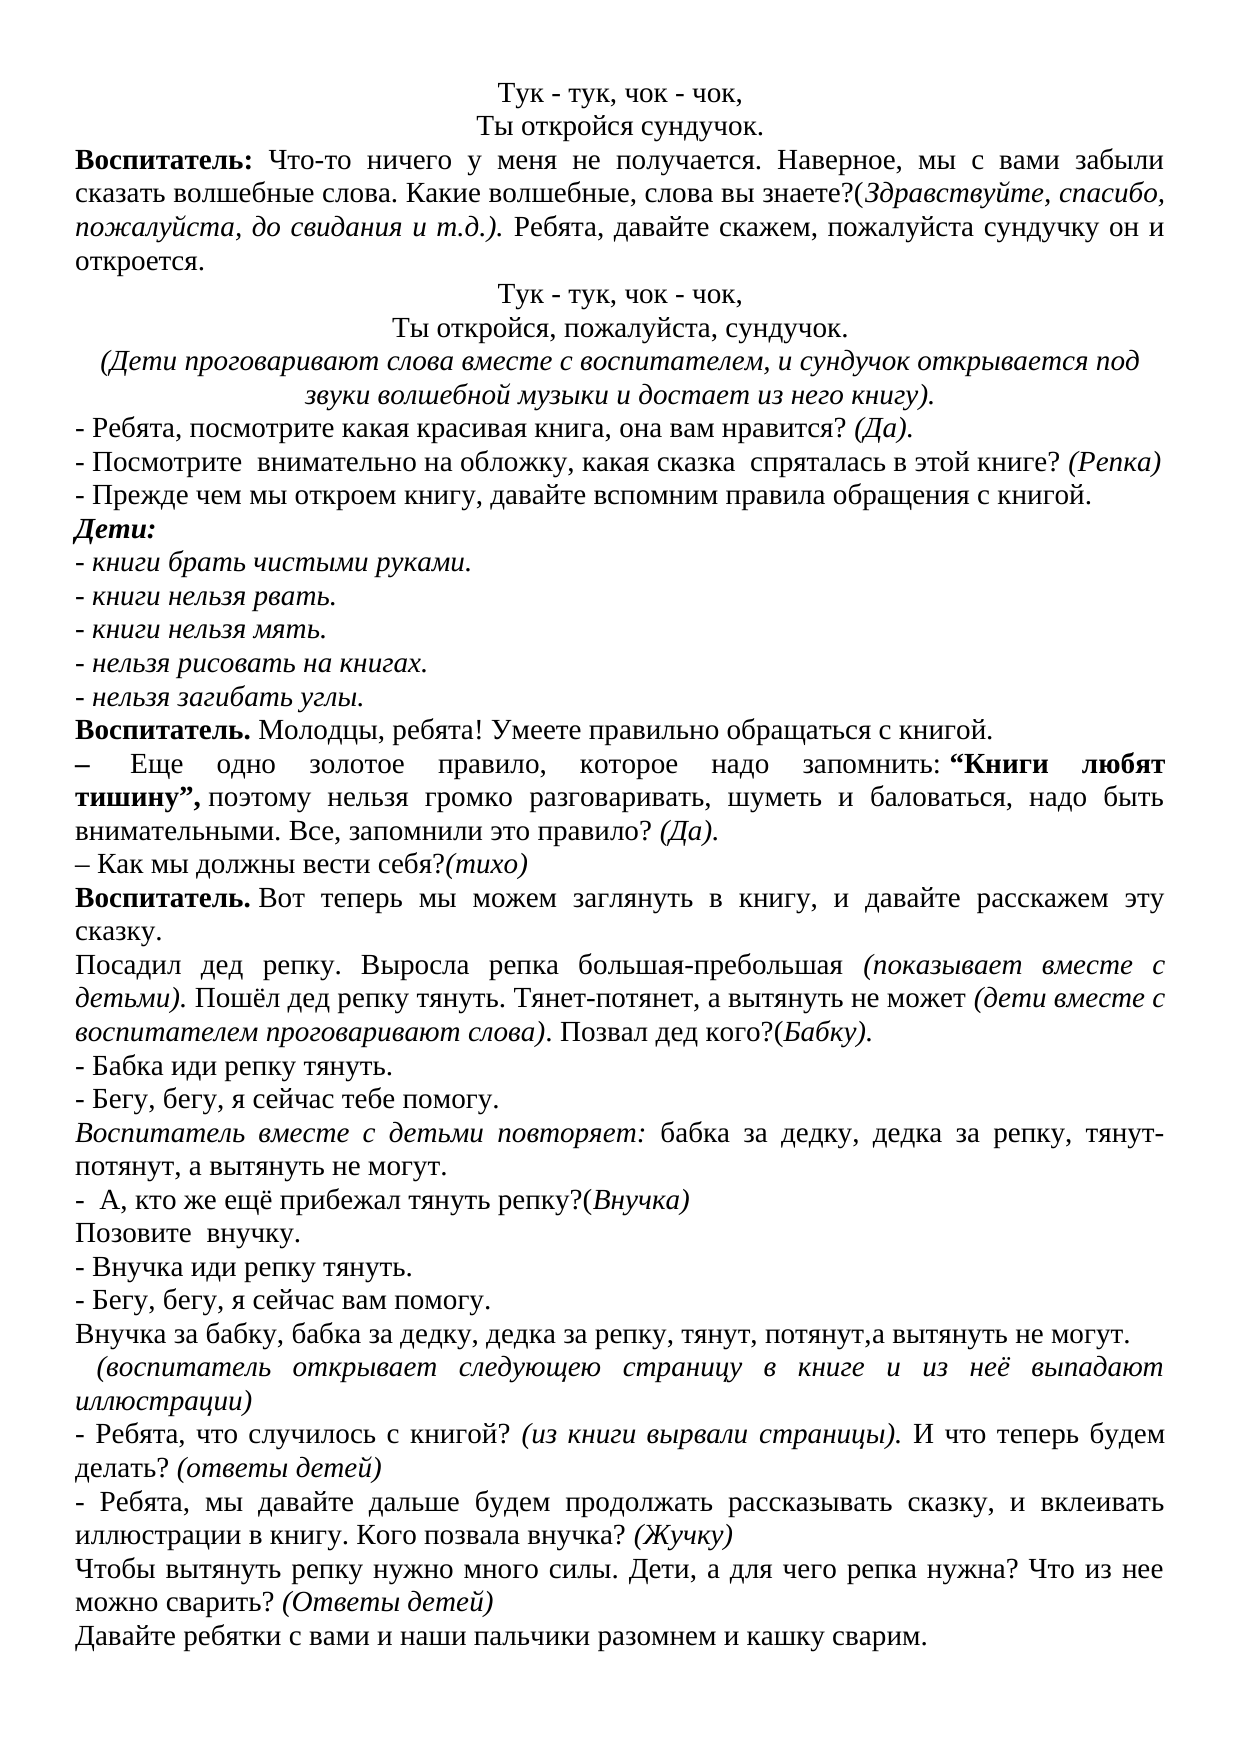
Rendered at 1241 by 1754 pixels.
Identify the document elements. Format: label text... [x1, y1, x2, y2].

text (воспитатель открывает следующею страницу в книге и из неё выпадают иллюстрации) [75, 1349, 1165, 1417]
text (Дети проговаривают слова вместе с воспитателем, и сундучок открывается под звуки волшебной музыки и достает из него книгу). [75, 343, 1165, 410]
text Тук - тук, чок - чок, [75, 75, 1165, 108]
text Внучка за бабку, бабка за дедку, дедка за репку, тянут, потянут,а вытянуть не могут. [75, 1316, 1165, 1349]
text Чтобы вытянуть репку нужно много силы. Дети, а для чего репка нужна? Что из нее можно сварить? (Ответы детей) [75, 1551, 1165, 1618]
text - нельзя рисовать на книгах. [75, 645, 1165, 679]
text - Прежде чем мы откроем книгу, давайте вспомним правила обращения с книгой. [75, 477, 1165, 511]
text - Посмотрите внимательно на обложку, какая сказка спряталась в этой книге? (Репка) [75, 444, 1165, 477]
text - книги брать чистыми руками. [75, 544, 1165, 578]
text Посадил дед репку. Выросла репка большая-пребольшая (показывает вместе с детьми). Пошёл дед репку тянуть. Тянет-потянет, а вытянуть не может (дети вместе с воспитателем проговаривают слова). Позвал дед кого?(Бабку). [75, 947, 1165, 1048]
text Давайте ребятки с вами и наши пальчики разомнем и кашку сварим. [75, 1618, 1165, 1651]
text - Бабка иди репку тянуть. [75, 1048, 1165, 1081]
text – Еще одно золотое правило, которое надо запомнить: “Книги любят тишину”, поэтому нельзя громко разговаривать, шуметь и баловаться, надо быть внимательными. Все, запомнили это правило? (Да). [75, 746, 1165, 846]
text - Ребята, мы давайте дальше будем продолжать рассказывать сказку, и вклеивать иллюстрации в книгу. Кого позвала внучка? (Жучку) [75, 1484, 1165, 1551]
text - Бегу, бегу, я сейчас вам помогу. [75, 1282, 1165, 1316]
text Воспитатель: Что-то ничего у меня не получается. Наверное, мы с вами забыли сказать волшебные слова. Какие волшебные, слова вы знаете?(Здравствуйте, спасибо, пожалуйста, до свидания и т.д.). Ребята, давайте скажем, пожалуйста сундучку он и откроется. [75, 142, 1165, 276]
text – Как мы должны вести себя?(тихо) [75, 846, 1165, 880]
text - Внучка иди репку тянуть. [75, 1249, 1165, 1282]
text - книги нельзя мять. [75, 612, 1165, 645]
text - Ребята, что случилось с книгой? (из книги вырвали страницы). И что теперь будем делать? (ответы детей) [75, 1417, 1165, 1484]
text Тук - тук, чок - чок, [75, 276, 1165, 310]
text - Ребята, посмотрите какая красивая книга, она вам нравится? (Да). [75, 410, 1165, 444]
text - Бегу, бегу, я сейчас тебе помогу. [75, 1081, 1165, 1115]
text Дети: [75, 511, 1165, 544]
text - А, кто же ещё прибежал тянуть репку?(Внучка) [75, 1182, 1165, 1215]
text Воспитатель. Молодцы, ребята! Умеете правильно обращаться с книгой. [75, 712, 1165, 746]
text - книги нельзя рвать. [75, 578, 1165, 612]
text Воспитатель. Вот теперь мы можем заглянуть в книгу, и давайте расскажем эту сказку. [75, 880, 1165, 947]
text Ты откройся, пожалуйста, сундучок. [75, 310, 1165, 343]
text Воспитатель вместе с детьми повторяет: бабка за дедку, дедка за репку, тянут-потянут, а вытянуть не могут. [75, 1115, 1165, 1182]
text Позовите внучку. [75, 1215, 1165, 1249]
text - нельзя загибать углы. [75, 679, 1165, 712]
text Ты откройся сундучок. [75, 108, 1165, 142]
